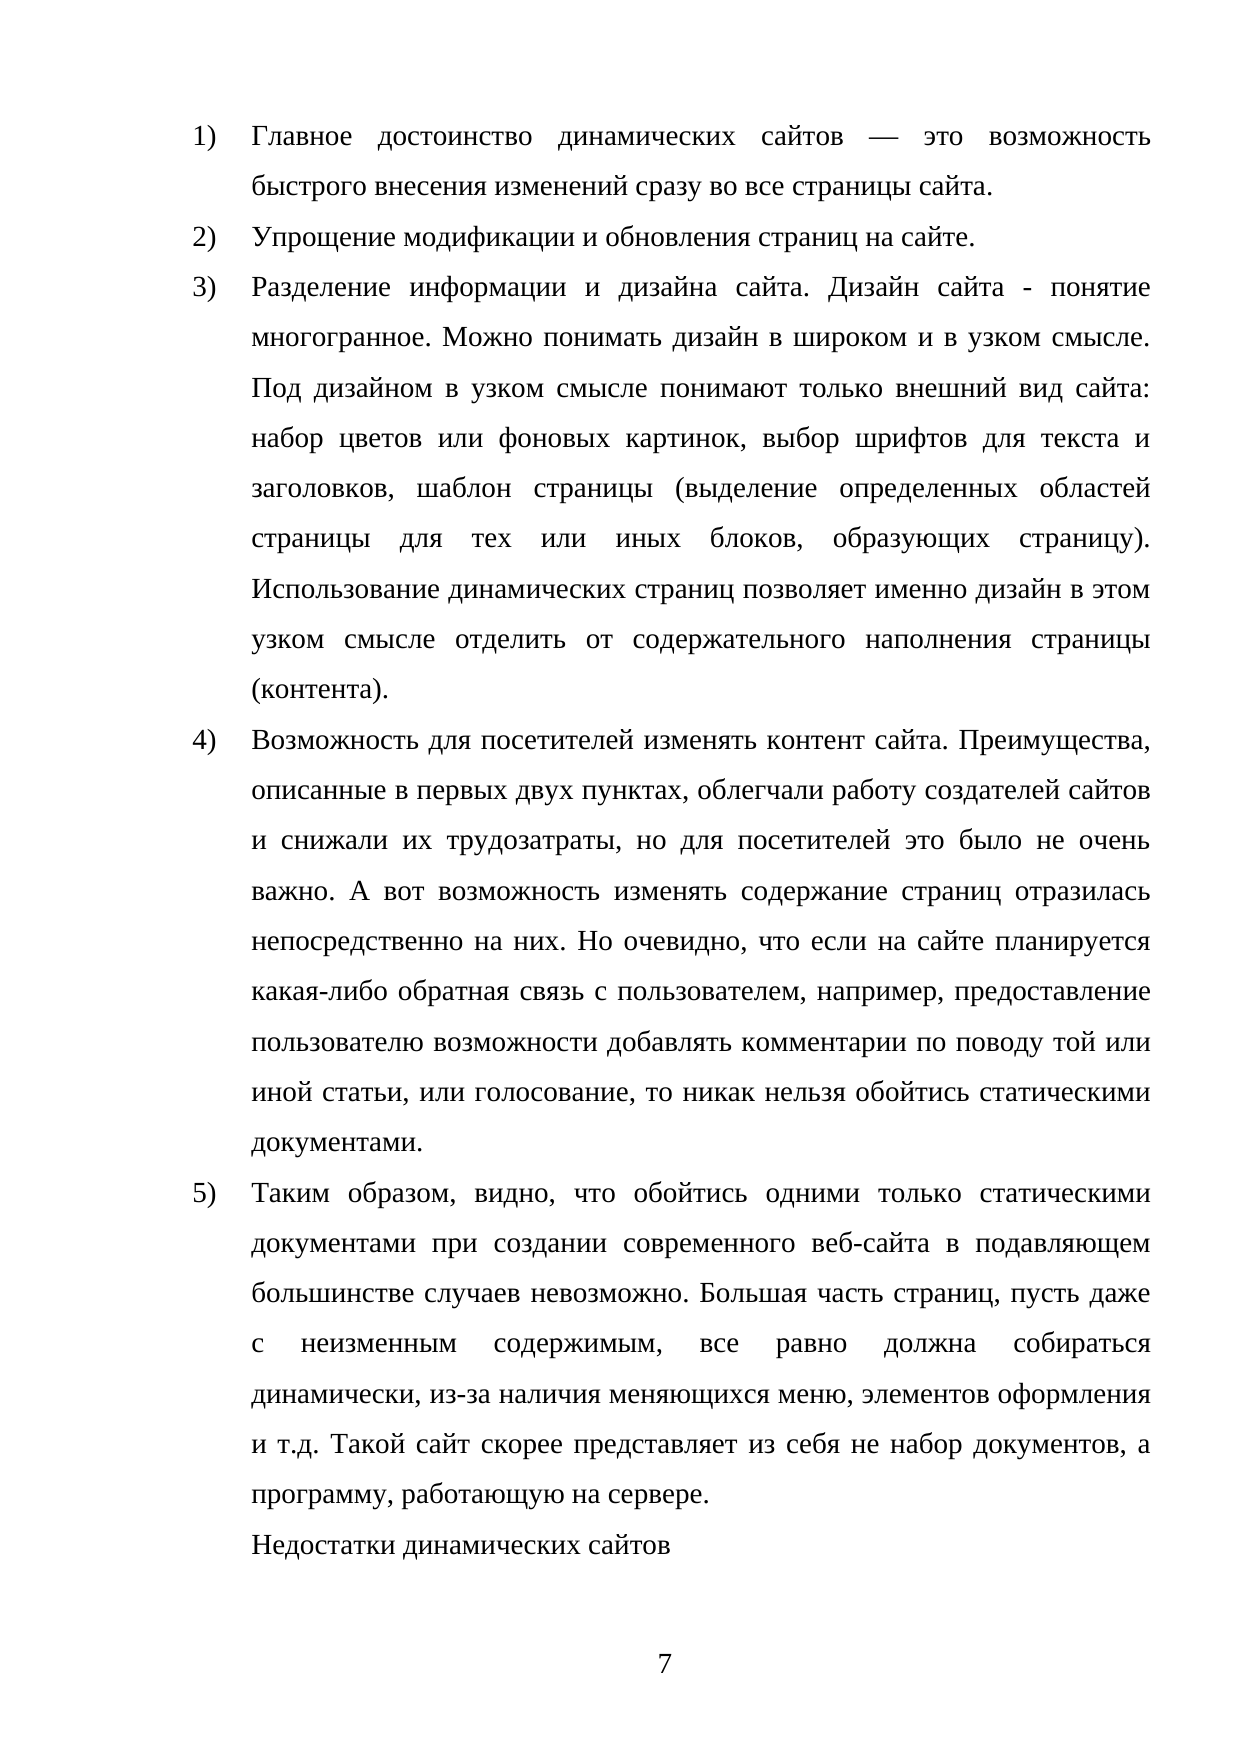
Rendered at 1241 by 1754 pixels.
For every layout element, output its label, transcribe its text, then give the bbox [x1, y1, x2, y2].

list Главное достоинство динамических сайтов — это возможность быстрого внесения изменений сразу во все страницы сайта. [192, 118, 1152, 202]
list Возможность для посетителей изменять контент сайта. Преимущества, описанные в первых двух пунктах, облегчали работу создателей сайтов и снижали их трудозатраты, но для посетителей это было не очень важно. А вот возможность изменять содержание страниц отразилась непосредственно на них. Но очевидно, что если на сайте планируется какая-либо обратная связь с пользователем, например, предоставление пользователю возможности добавлять комментарии по поводу той или иной статьи, или голосование, то никак нельзя обойтись статическими документами. [192, 722, 1152, 1158]
list Упрощение модификации и обновления страниц на сайте. [192, 219, 1152, 252]
list Разделение информации и дизайна сайта. Дизайн сайта - понятие многогранное. Можно понимать дизайн в широком и в узком смысле. Под дизайном в узком смысле понимают только внешний вид сайта: набор цветов или фоновых картинок, выбор шрифтов для текста и заголовков, шаблон страницы (выделение определенных областей страницы для тех или иных блоков, образующих страницу). Использование динамических страниц позволяет именно дизайн в этом узком смысле отделить от содержательного наполнения страницы (контента). [192, 269, 1152, 705]
list Таким образом, видно, что обойтись одними только статическими документами при создании современного веб-сайта в подавляющем большинстве случаев невозможно. Большая часть страниц, пусть даже с неизменным содержимым, все равно должна собираться динамически, из-за наличия меняющихся меню, элементов оформления и т.д. Такой сайт скорее представляет из себя не набор документов, а программу, работающую на сервере. [192, 1175, 1152, 1510]
text Недостатки динамических сайтов [177, 1527, 1152, 1560]
